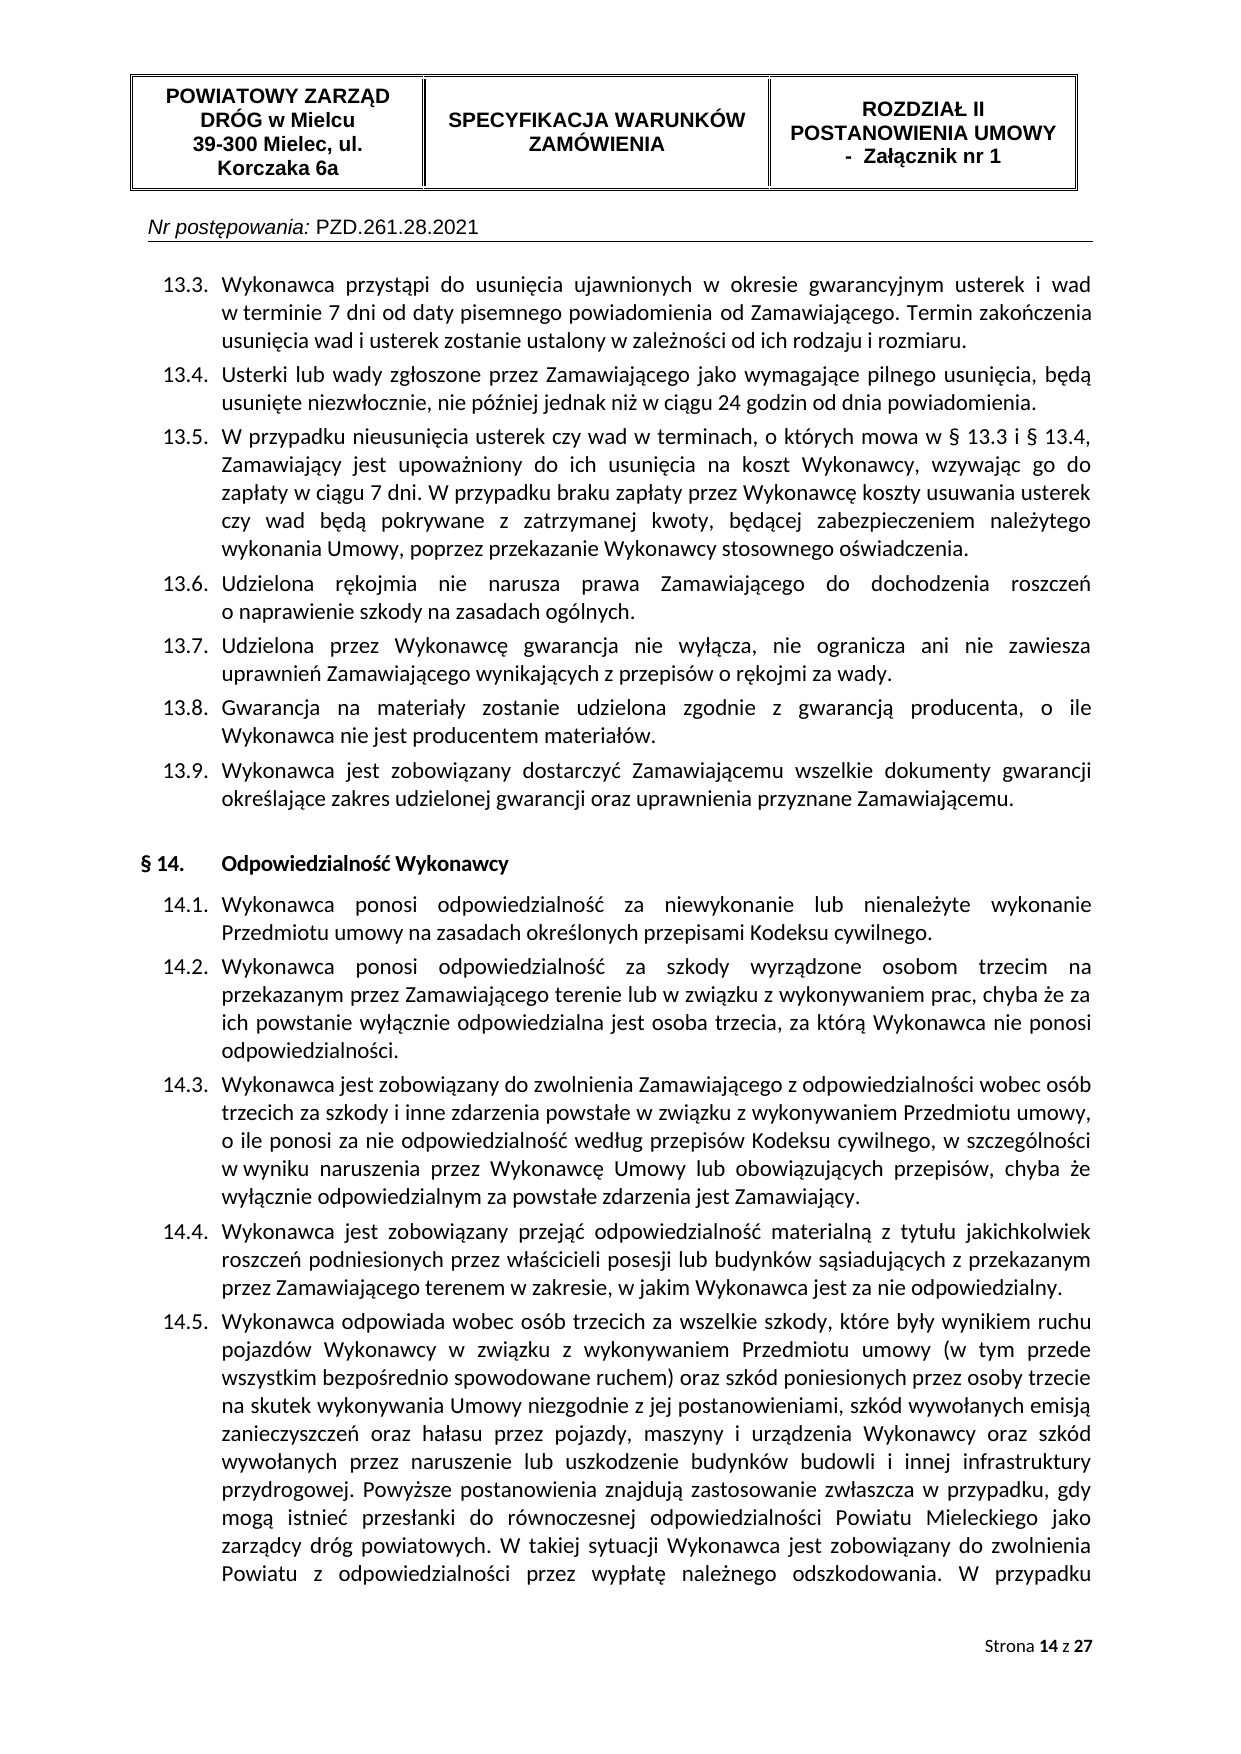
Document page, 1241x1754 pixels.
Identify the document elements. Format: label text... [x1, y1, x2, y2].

subtitle Wykonawca ponosi odpowiedzialność za niewykonanie lub nienależyte wykonanie Przedmiotu umowy na zasadach określonych przepisami Kodeksu cywilnego. [162, 890, 1093, 946]
subtitle W przypadku nieusunięcia usterek czy wad w terminach, o których mowa w § 13.3 i § 13.4, Zamawiający jest upoważniony do ich usunięcia na koszt Wykonawcy, wzywając go do zapłaty w ciągu 7 dni. W przypadku braku zapłaty przez Wykonawcę koszty usuwania usterek czy wad będą pokrywane z zatrzymanej kwoty, będącej zabezpieczeniem należytego wykonania Umowy, poprzez przekazanie Wykonawcy stosownego oświadczenia. [162, 422, 1093, 563]
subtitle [162, 1307, 1093, 1587]
subtitle Usterki lub wady zgłoszone przez Zamawiającego jako wymagające pilnego usunięcia, będą usunięte niezwłocznie, nie później jednak niż w ciągu 24 godzin od dnia powiadomienia. [162, 360, 1093, 416]
subtitle Udzielona przez Wykonawcę gwarancja nie wyłącza, nie ogranicza ani nie zawiesza uprawnień Zamawiającego wynikających z przepisów o rękojmi za wady. [162, 631, 1093, 687]
subtitle Wykonawca jest zobowiązany przejąć odpowiedzialność materialną z tytułu jakichkolwiek roszczeń podniesionych przez właścicieli posesji lub budynków sąsiadujących z przekazanym przez Zamawiającego terenem w zakresie, w jakim Wykonawca jest za nie odpowiedzialny. [162, 1217, 1093, 1301]
subtitle Udzielona rękojmia nie narusza prawa Zamawiającego do dochodzenia roszczeń o naprawienie szkody na zasadach ogólnych. [162, 569, 1093, 625]
subtitle Wykonawca przystąpi do usunięcia ujawnionych w okresie gwarancyjnym usterek i wad w terminie 7 dni od daty pisemnego powiadomienia od Zamawiającego. Termin zakończenia usunięcia wad i usterek zostanie ustalony w zależności od ich rodzaju i rozmiaru. [162, 270, 1093, 354]
subtitle Odpowiedzialność Wykonawcy [162, 849, 1093, 877]
subtitle Gwarancja na materiały zostanie udzielona zgodnie z gwarancją producenta, o ile Wykonawca nie jest producentem materiałów. [162, 693, 1093, 749]
subtitle Wykonawca jest zobowiązany dostarczyć Zamawiającemu wszelkie dokumenty gwarancji określające zakres udzielonej gwarancji oraz uprawnienia przyznane Zamawiającemu. [162, 756, 1093, 812]
subtitle Wykonawca ponosi odpowiedzialność za szkody wyrządzone osobom trzecim na przekazanym przez Zamawiającego terenie lub w związku z wykonywaniem prac, chyba że za ich powstanie wyłącznie odpowiedzialna jest osoba trzecia, za którą Wykonawca nie ponosi odpowiedzialności. [162, 952, 1093, 1064]
subtitle Wykonawca jest zobowiązany do zwolnienia Zamawiającego z odpowiedzialności wobec osób trzecich za szkody i inne zdarzenia powstałe w związku z wykonywaniem Przedmiotu umowy, o ile ponosi za nie odpowiedzialność według przepisów Kodeksu cywilnego, w szczególności w wyniku naruszenia przez Wykonawcę Umowy lub obowiązujących przepisów, chyba że wyłącznie odpowiedzialnym za powstałe zdarzenia jest Zamawiający. [162, 1070, 1093, 1211]
